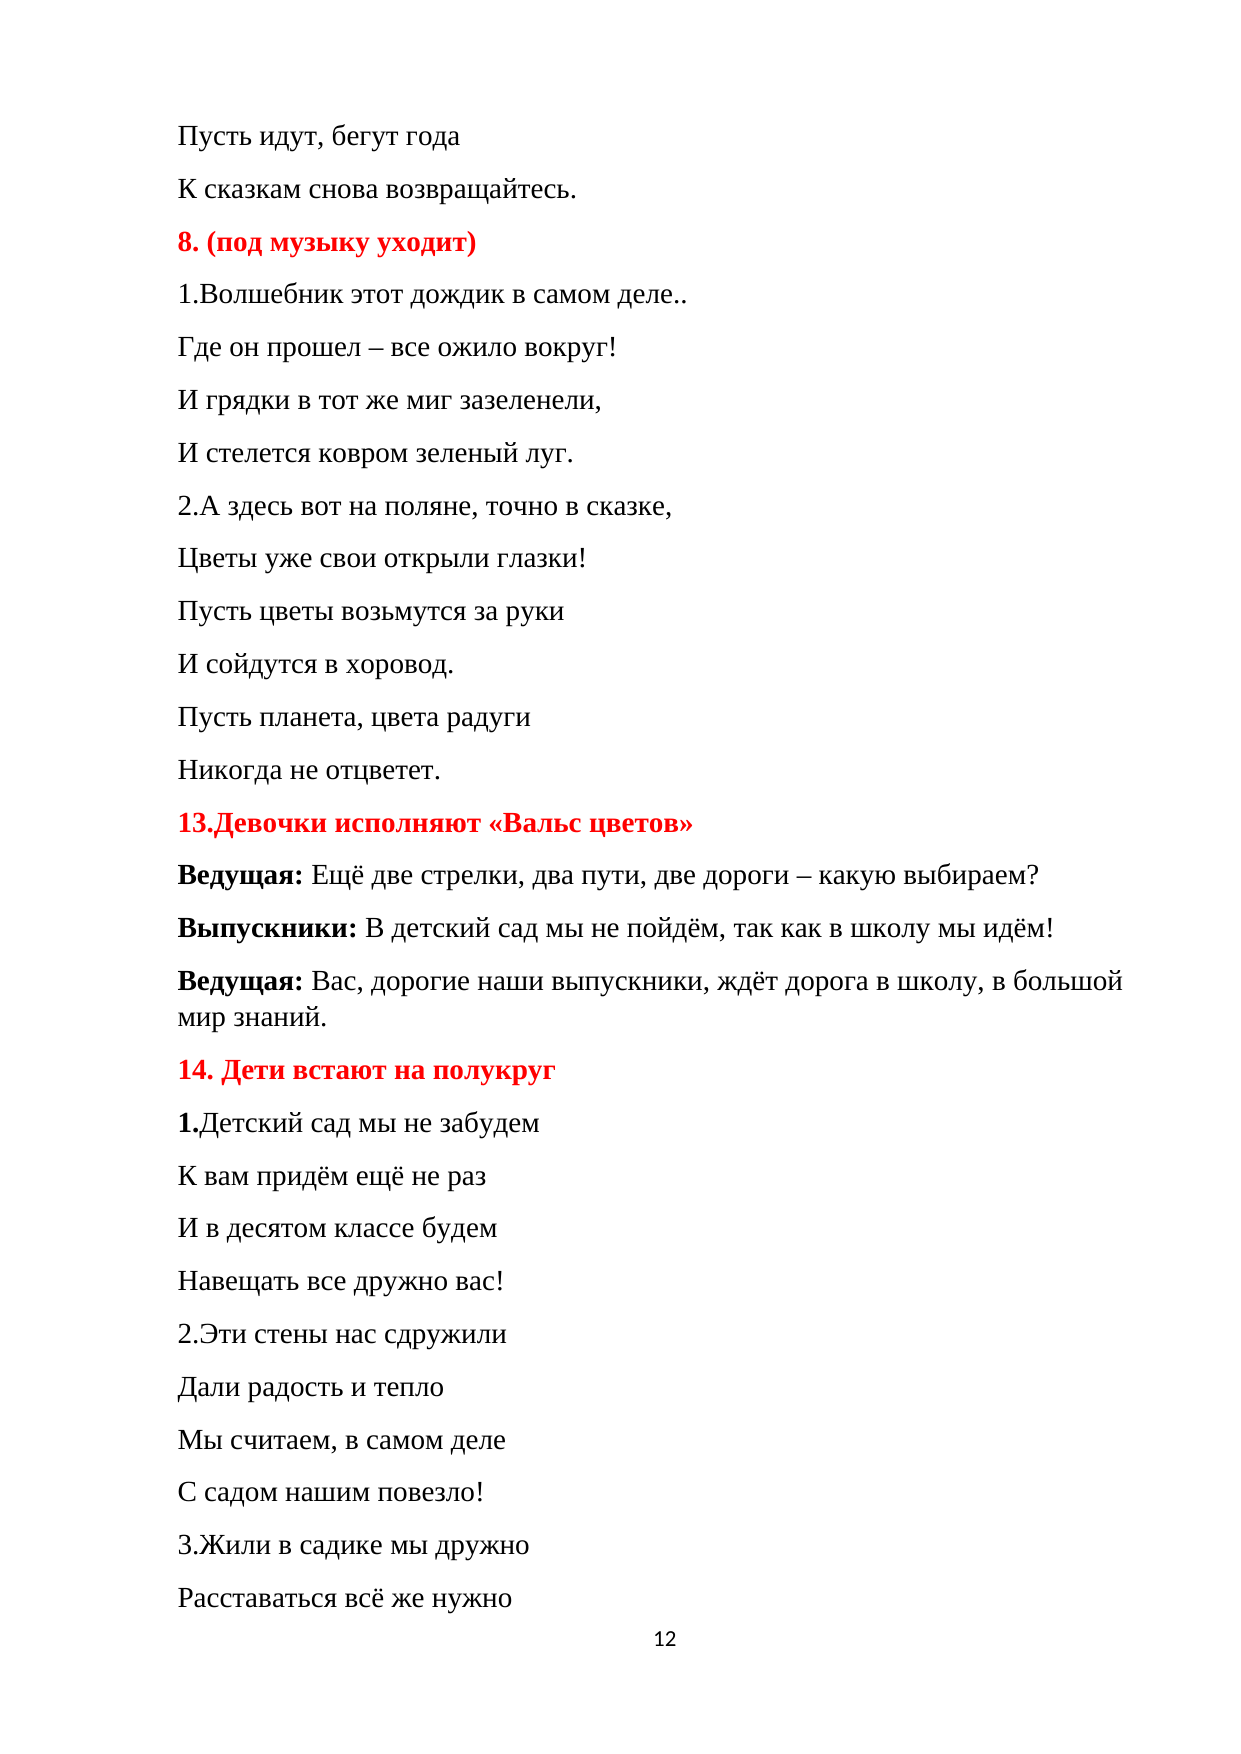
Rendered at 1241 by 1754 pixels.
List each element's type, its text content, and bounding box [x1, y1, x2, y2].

text Навещать все дружно вас! [177, 1263, 1152, 1297]
text 14. Дети встают на полукруг [177, 1052, 1152, 1086]
text Ведущая: Ещё две стрелки, два пути, две дороги – какую выбираем? [177, 857, 1152, 891]
text Пусть планета, цвета радуги [177, 699, 1152, 733]
text 8. (под музыку уходит) [177, 224, 1152, 257]
text Дали радость и тепло [177, 1369, 1152, 1402]
text И сойдутся в хоровод. [177, 646, 1152, 680]
text И грядки в тот же миг зазеленели, [177, 382, 1152, 416]
text С садом нашим повезло! [177, 1474, 1152, 1508]
text К сказкам снова возвращайтесь. [177, 171, 1152, 204]
text Никогда не отцветет. [177, 752, 1152, 785]
text 3.Жили в садике мы дружно [177, 1527, 1152, 1561]
text 1.Волшебник этот дождик в самом деле.. [177, 277, 1152, 310]
text Пусть идут, бегут года [177, 118, 1152, 152]
text Где он прошел – все ожило вокруг! [177, 329, 1152, 363]
text К вам придём ещё не раз [177, 1158, 1152, 1191]
text 1.Детский сад мы не забудем [177, 1105, 1152, 1138]
text 13.Девочки исполняют «Вальс цветов» [177, 805, 1152, 838]
text Цветы уже свои открыли глазки! [177, 541, 1152, 574]
text И в десятом классе будем [177, 1211, 1152, 1244]
text Мы считаем, в самом деле [177, 1422, 1152, 1455]
text Расставаться всё же нужно [177, 1580, 1152, 1614]
text 2.Эти стены нас сдружили [177, 1316, 1152, 1350]
text Ведущая: Вас, дорогие наши выпускники, ждёт дорога в школу, в большой мир знаний. [177, 963, 1152, 1033]
text И стелется ковром зеленый луг. [177, 435, 1152, 468]
text Выпускники: В детский сад мы не пойдём, так как в школу мы идём! [177, 910, 1152, 944]
text 2.А здесь вот на поляне, точно в сказке, [177, 488, 1152, 521]
text Пусть цветы возьмутся за руки [177, 593, 1152, 627]
